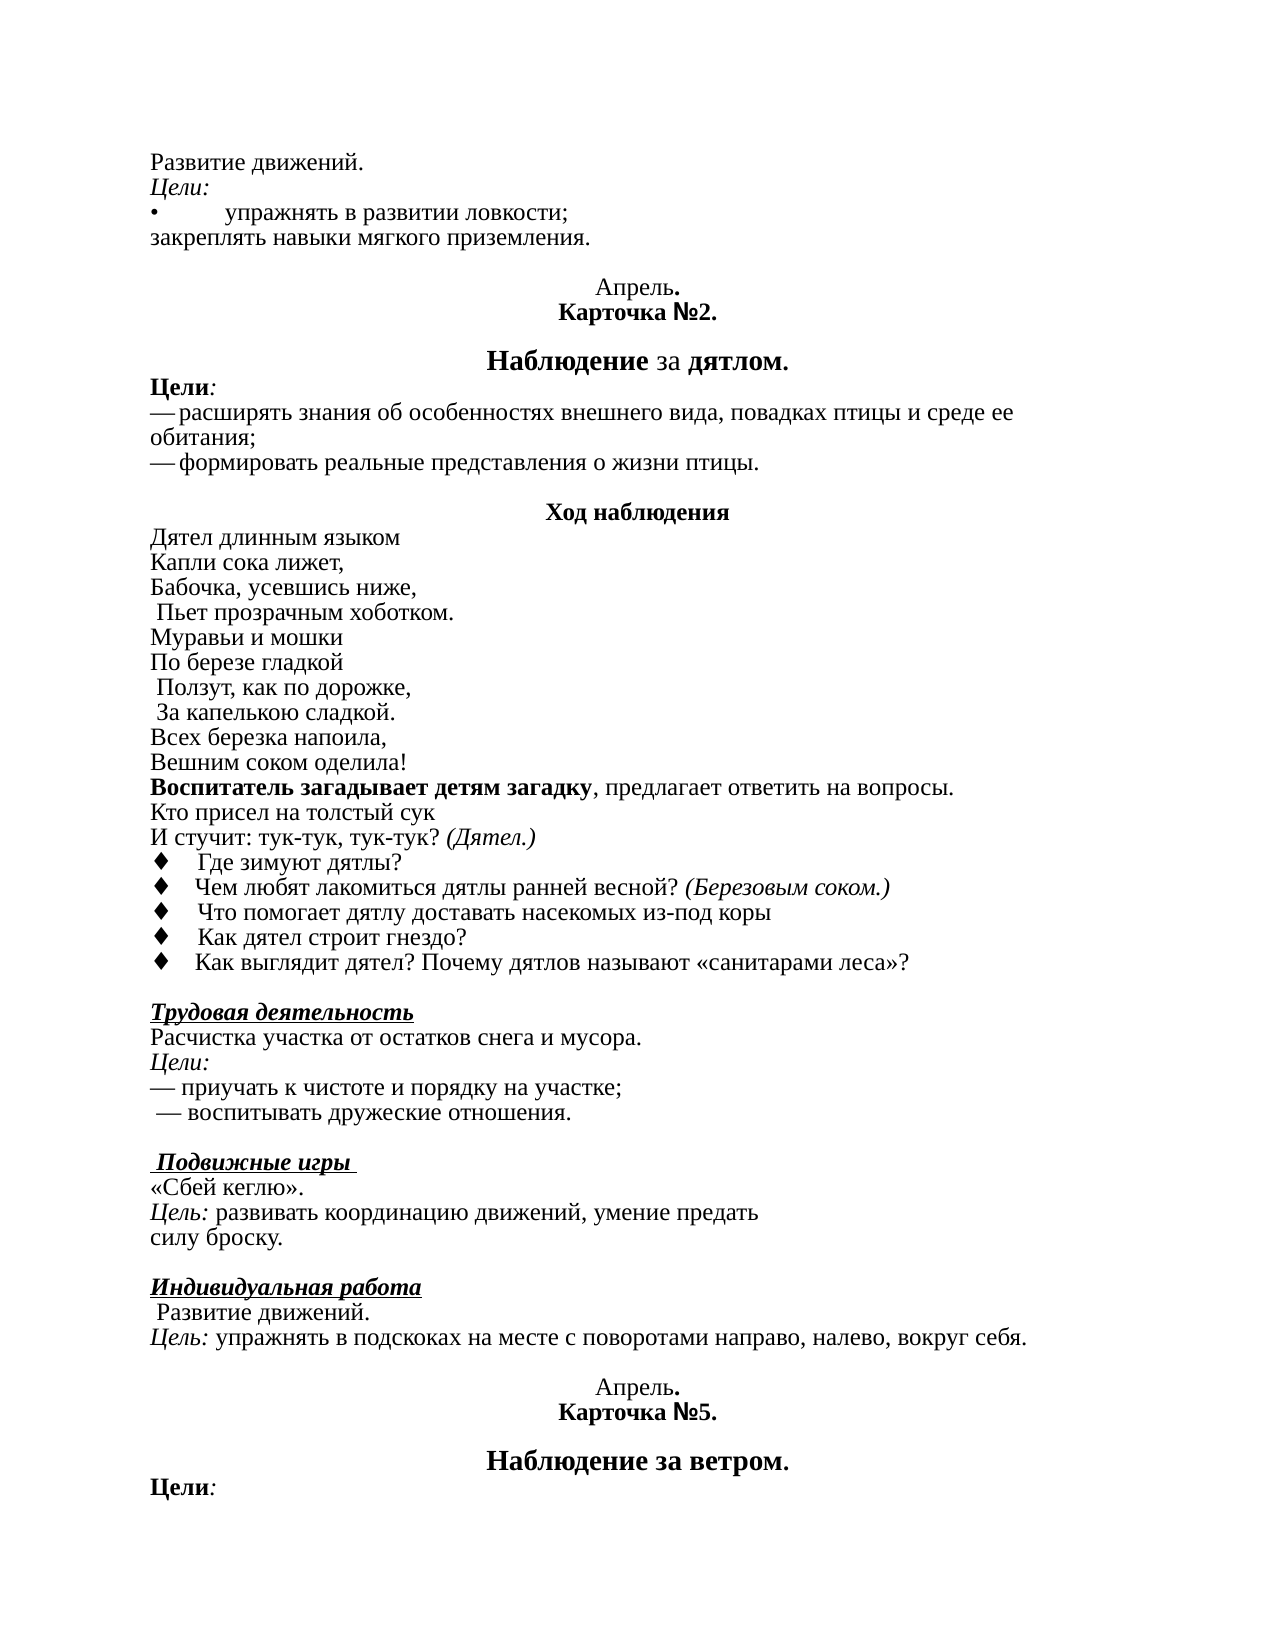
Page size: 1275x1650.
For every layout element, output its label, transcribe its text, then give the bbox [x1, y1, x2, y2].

text Индивидуальная работа [150, 1275, 1125, 1300]
text Карточка №2. [150, 300, 1125, 325]
text «Сбей кеглю». [150, 1175, 1125, 1200]
text За капелькою сладкой. [150, 700, 1125, 725]
text Ход наблюдения [150, 500, 1125, 525]
text Расчистка участка от остатков снега и мусора. [150, 1025, 1125, 1050]
text Подвижные игры [150, 1150, 1125, 1175]
text Цели: [150, 375, 1125, 400]
text Цель: развивать координацию движений, умение предать [150, 1200, 1125, 1225]
text — воспитывать дружеские отношения. [150, 1100, 1125, 1125]
text ♦ Что помогает дятлу доставать насекомых из-под коры [150, 900, 1125, 925]
text Наблюдение за ветром. [150, 1450, 1125, 1475]
text ♦ Как выглядит дятел? Почему дятлов называют «санитарами леса»? [150, 950, 1125, 975]
text Кто присел на толстый сук [150, 800, 1125, 825]
text Дятел длинным языком [150, 525, 1125, 550]
text Вешним соком оделила! [150, 750, 1125, 775]
text По березе гладкой [150, 650, 1125, 675]
text Цели: [150, 1050, 1125, 1075]
text Цели: [150, 175, 1125, 200]
text Муравьи и мошки [150, 625, 1125, 650]
text закреплять навыки мягкого приземления. [150, 225, 1125, 250]
text Трудовая деятельность [150, 1000, 1125, 1025]
text Апрель. [150, 1375, 1125, 1400]
text Наблюдение за дятлом. [150, 350, 1125, 375]
text Капли сока лижет, [150, 550, 1125, 575]
text ♦ Чем любят лакомиться дятлы ранней весной? (Березовым соком.) [150, 875, 1125, 900]
text ♦ Как дятел строит гнездо? [150, 925, 1125, 950]
text Апрель. [150, 275, 1125, 300]
text Цель: упражнять в подскоках на месте с поворотами направо, налево, вокруг себя. [150, 1325, 1125, 1350]
text — формировать реальные представления о жизни птицы. [150, 450, 1125, 475]
text Карточка №5. [150, 1400, 1125, 1425]
text Пьет прозрачным хоботком. [150, 600, 1125, 625]
text силу броску. [150, 1225, 1125, 1250]
text Всех березка напоила, [150, 725, 1125, 750]
text — приучать к чистоте и порядку на участке; [150, 1075, 1125, 1100]
text Развитие движений. [150, 150, 1125, 175]
text ♦ Где зимуют дятлы? [150, 850, 1125, 875]
text Ползут, как по дорожке, [150, 675, 1125, 700]
text И стучит: тук-тук, тук-тук? (Дятел.) [150, 825, 1125, 850]
list упражнять в развитии ловкости; [150, 200, 1125, 225]
text Развитие движений. [150, 1300, 1125, 1325]
text Цели: [150, 1475, 1125, 1500]
text Воспитатель загадывает детям загадку, предлагает ответить на вопросы. [150, 775, 1125, 800]
text Бабочка, усевшись ниже, [150, 575, 1125, 600]
text — расширять знания об особенностях внешнего вида, повадках птицы и среде ее обитания; [150, 400, 1125, 450]
